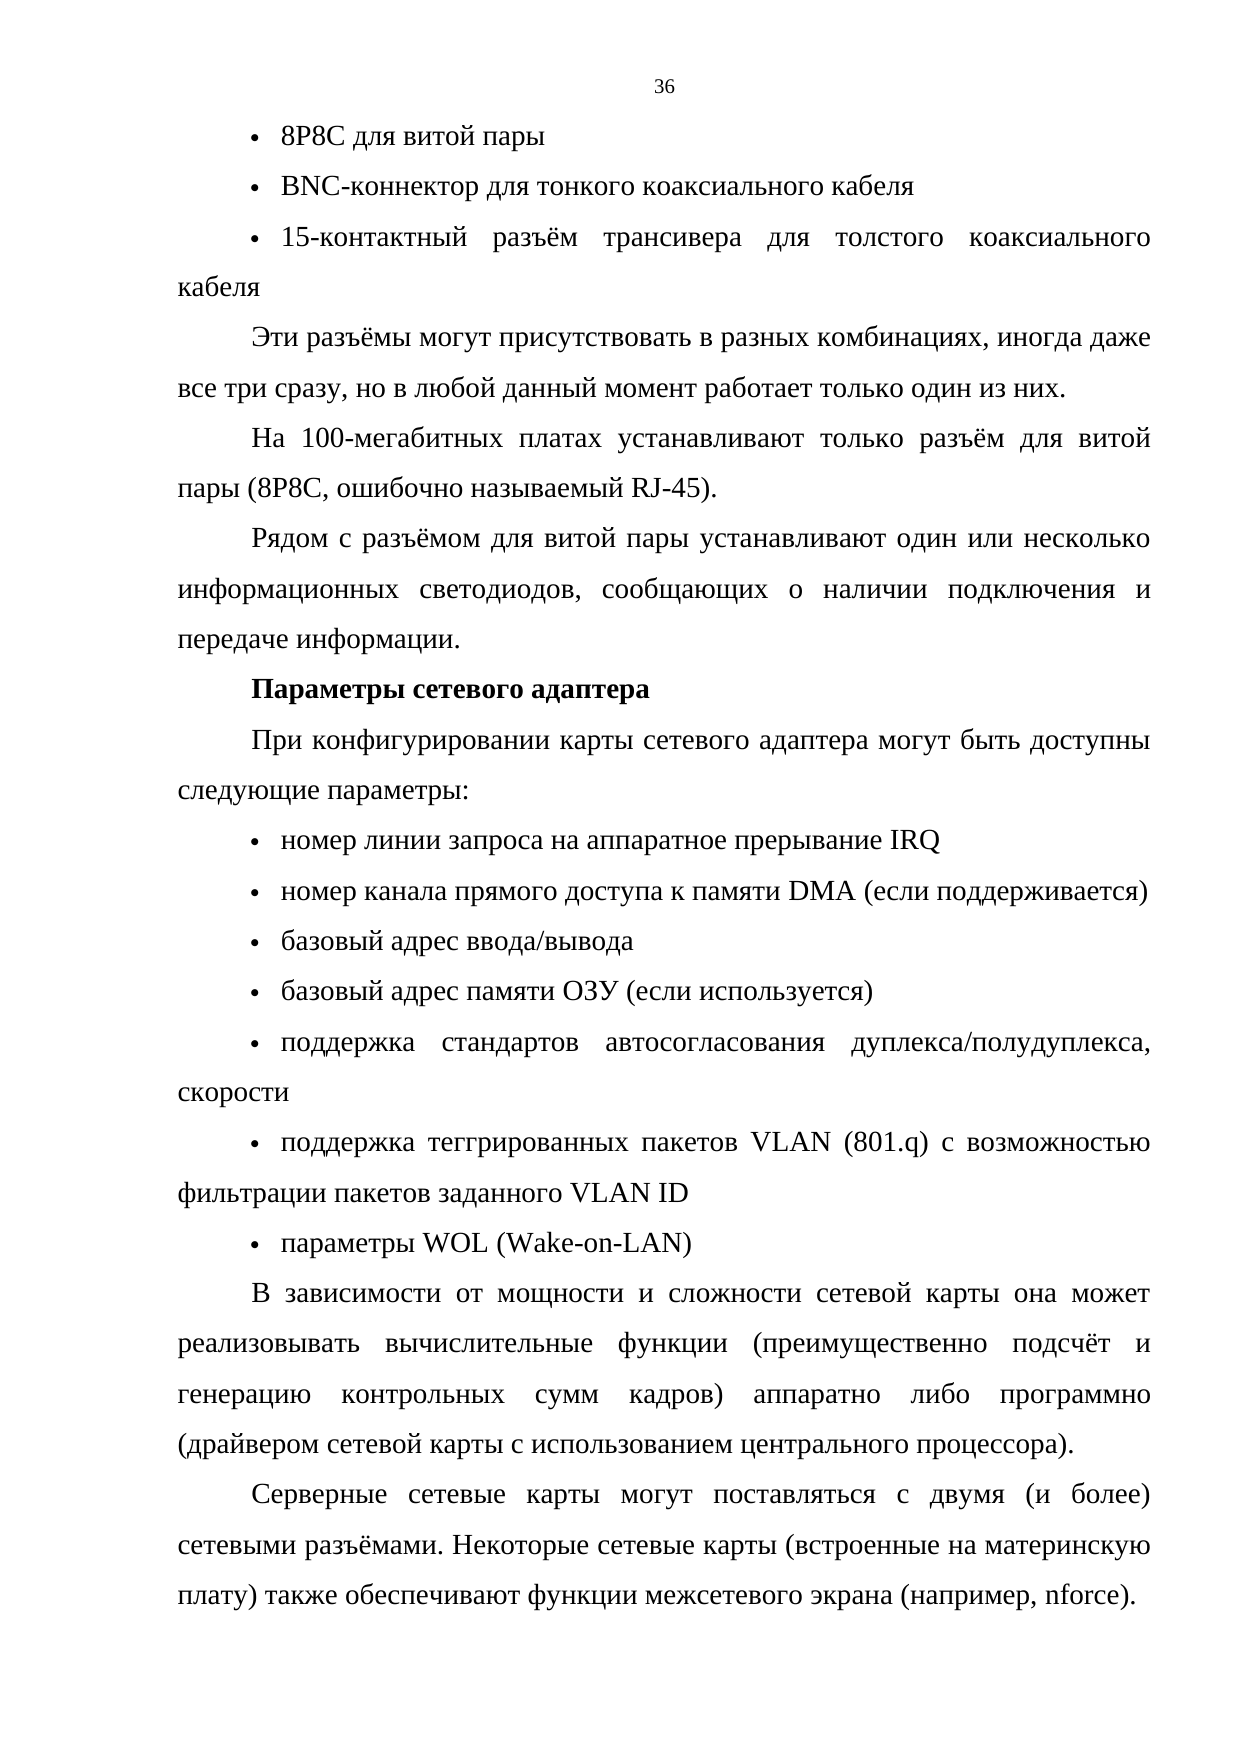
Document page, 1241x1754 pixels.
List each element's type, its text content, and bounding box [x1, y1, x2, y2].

list номер канала прямого доступа к памяти DMA (если поддерживается) [177, 873, 1152, 906]
list 8P8C для витой пары [177, 118, 1152, 152]
list номер линии запроса на аппаратное прерывание IRQ [177, 822, 1152, 856]
subtitle Параметры сетевого адаптера [177, 672, 1152, 705]
text На 100-мегабитных платах устанавливают только разъём для витой пары (8P8C, ошибочно называемый RJ-45). [177, 420, 1152, 504]
list параметры WOL (Wake-on-LAN) [177, 1225, 1152, 1258]
text При конфигурировании карты сетевого адаптера могут быть доступны следующие параметры: [177, 722, 1152, 806]
list базовый адрес памяти ОЗУ (если используется) [177, 973, 1152, 1007]
list BNC-коннектор для тонкого коаксиального кабеля [177, 168, 1152, 202]
text Эти разъёмы могут присутствовать в разных комбинациях, иногда даже все три сразу, но в любой данный момент работает только один из них. [177, 319, 1152, 403]
list поддержка стандартов автосогласования дуплекса/полудуплекса, скорости [177, 1024, 1152, 1108]
list 15-контактный разъём трансивера для толстого коаксиального кабеля [177, 219, 1152, 303]
text Рядом с разъёмом для витой пары устанавливают один или несколько информационных светодиодов, сообщающих о наличии подключения и передаче информации. [177, 521, 1152, 655]
list поддержка теггрированных пакетов VLAN (801.q) с возможностью фильтрации пакетов заданного VLAN ID [177, 1124, 1152, 1208]
text В зависимости от мощности и сложности сетевой карты она может реализовывать вычислительные функции (преимущественно подсчёт и генерацию контрольных сумм кадров) аппаратно либо программно (драйвером сетевой карты с использованием центрального процессора). [177, 1275, 1152, 1460]
list базовый адрес ввода/вывода [177, 923, 1152, 957]
text Серверные сетевые карты могут поставляться с двумя (и более) сетевыми разъёмами. Некоторые сетевые карты (встроенные на материнскую плату) также обеспечивают функции межсетевого экрана (например, nforce). [177, 1477, 1152, 1611]
